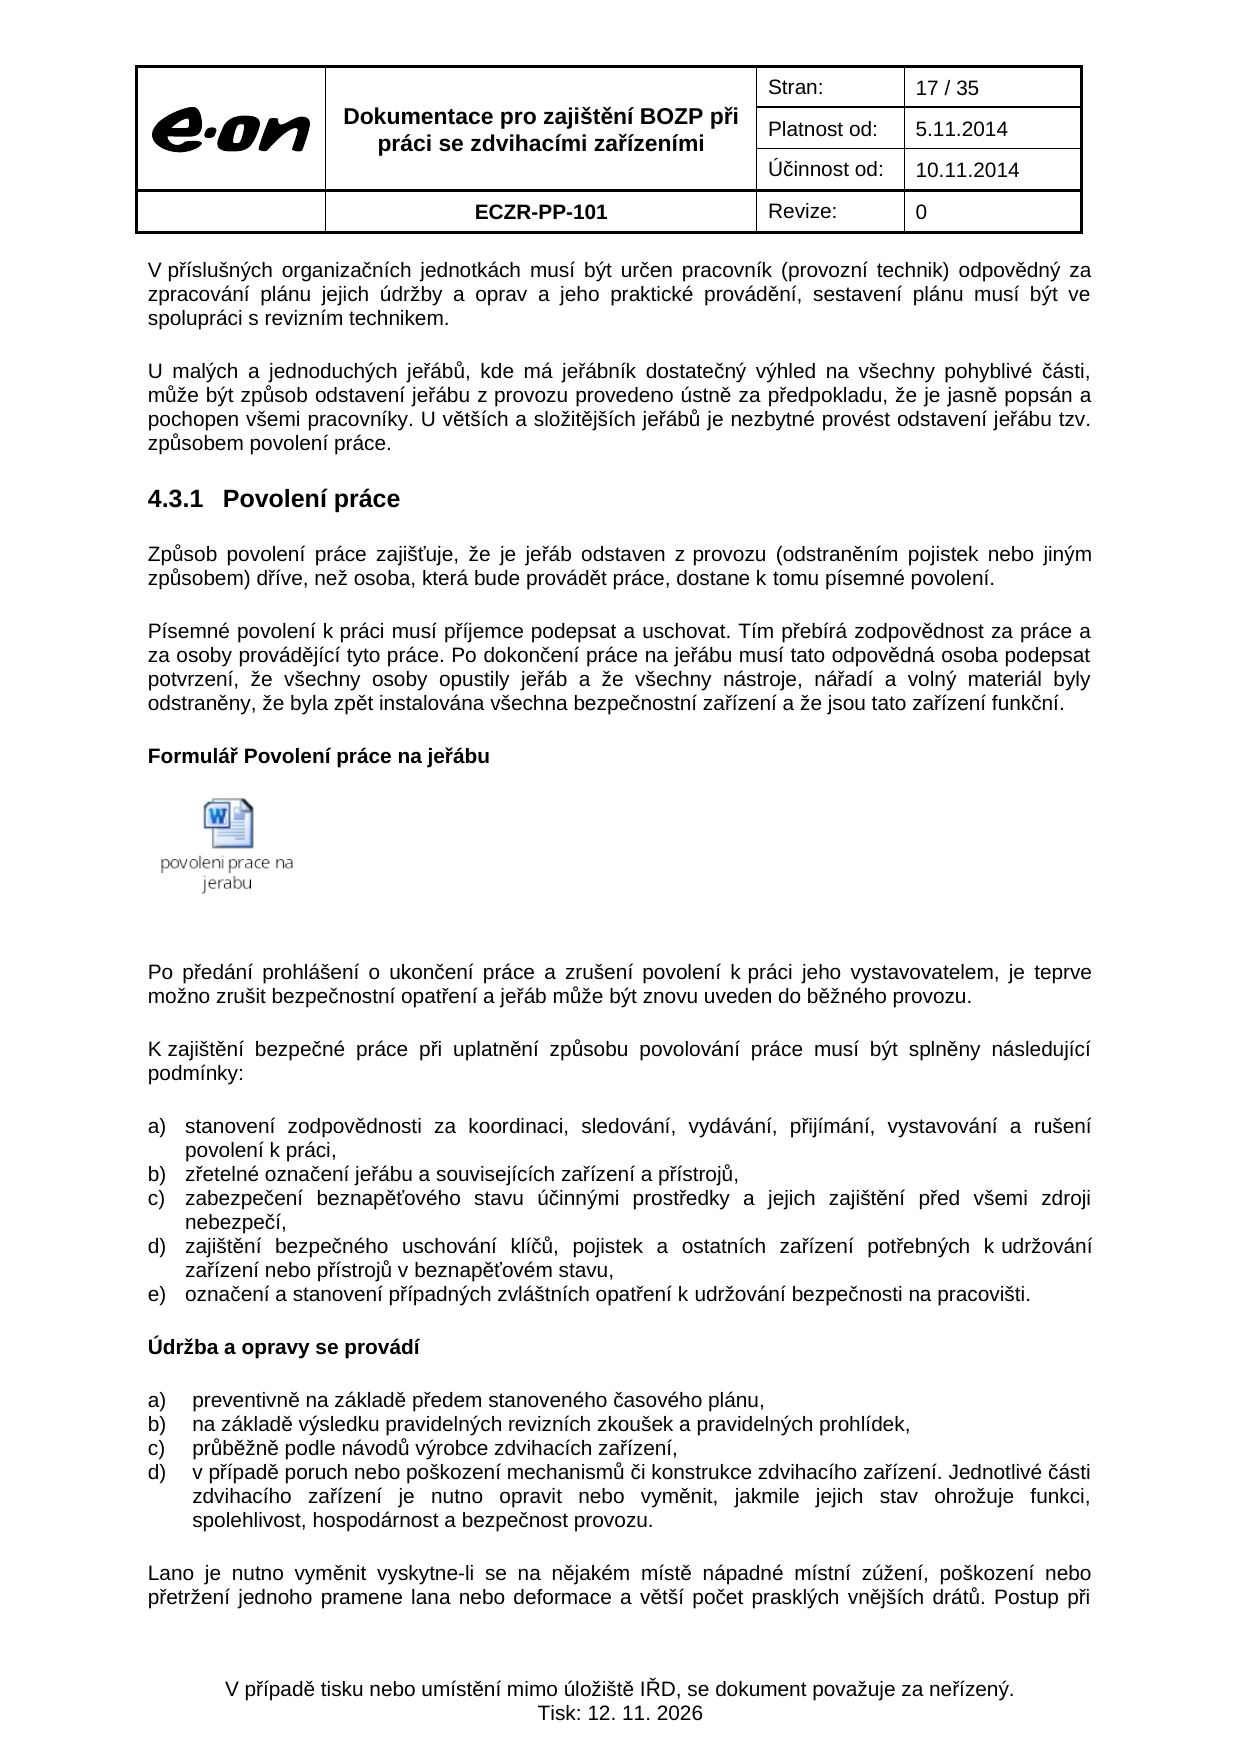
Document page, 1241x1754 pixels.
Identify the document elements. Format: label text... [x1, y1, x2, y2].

list zřetelné označení jeřábu a souvisejících zařízení a přístrojů, [148, 1162, 1092, 1186]
list označení a stanovení případných zvláštních opatření k udržování bezpečnosti na pracovišti. [148, 1282, 1092, 1306]
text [148, 1561, 1092, 1609]
text Formulář Povolení práce na jeřábu [148, 744, 1092, 768]
text U malých a jednoduchých jeřábů, kde má jeřábník dostatečný výhled na všechny pohyblivé části, může být způsob odstavení jeřábu z provozu provedeno ústně za předpokladu, že je jasně popsán a pochopen všemi pracovníky. U větších a složitějších jeřábů je nezbytné provést odstavení jeřábu tzv. způsobem povolení práce. [148, 359, 1092, 454]
text Po předání prohlášení o ukončení práce a zrušení povolení k práci jeho vystavovatelem, je teprve možno zrušit bezpečnostní opatření a jeřáb může být znovu uveden do běžného provozu. [148, 960, 1092, 1008]
text Písemné povolení k práci musí příjemce podepsat a uschovat. Tím přebírá zodpovědnost za práce a za osoby provádějící tyto práce. Po dokončení práce na jeřábu musí tato odpovědná osoba podepsat potvrzení, že všechny osoby opustily jeřáb a že všechny nástroje, nářadí a volný materiál byly odstraněny, že byla zpět instalována všechna bezpečnostní zařízení a že jsou tato zařízení funkční. [148, 619, 1092, 714]
text Údržba a opravy se provádí [148, 1335, 1092, 1359]
list preventivně na základě předem stanoveného časového plánu, [148, 1388, 1092, 1412]
list stanovení zodpovědnosti za koordinaci, sledování, vydávání, přijímání, vystavování a rušení povolení k práci, [148, 1114, 1092, 1162]
subtitle Povolení práce [148, 484, 1092, 512]
list průběžně podle návodů výrobce zdvihacích zařízení, [148, 1436, 1092, 1460]
text Způsob povolení práce zajišťuje, že je jeřáb odstaven z provozu (odstraněním pojistek nebo jiným způsobem) dříve, než osoba, která bude provádět práce, dostane k tomu písemné povolení. [148, 542, 1092, 589]
list zajištění bezpečného uschování klíčů, pojistek a ostatních zařízení potřebných k udržování zařízení nebo přístrojů v beznapěťovém stavu, [148, 1234, 1092, 1282]
list zabezpečení beznapěťového stavu účinnými prostředky a jejich zajištění před všemi zdroji nebezpečí, [148, 1186, 1092, 1234]
list v případě poruch nebo poškození mechanismů či konstrukce zdvihacího zařízení. Jednotlivé části zdvihacího zařízení je nutno opravit nebo vyměnit, jakmile jejich stav ohrožuje funkci, spolehlivost, hospodárnost a bezpečnost provozu. [148, 1460, 1092, 1532]
list na základě výsledku pravidelných revizních zkoušek a pravidelných prohlídek, [148, 1412, 1092, 1436]
text K zajištění bezpečné práce při uplatnění způsobu povolování práce musí být splněny následující podmínky: [148, 1037, 1092, 1085]
text V příslušných organizačních jednotkách musí být určen pracovník (provozní technik) odpovědný za zpracování plánu jejich údržby a oprav a jeho praktické provádění, sestavení plánu musí být ve spolupráci s revizním technikem. [148, 258, 1092, 329]
